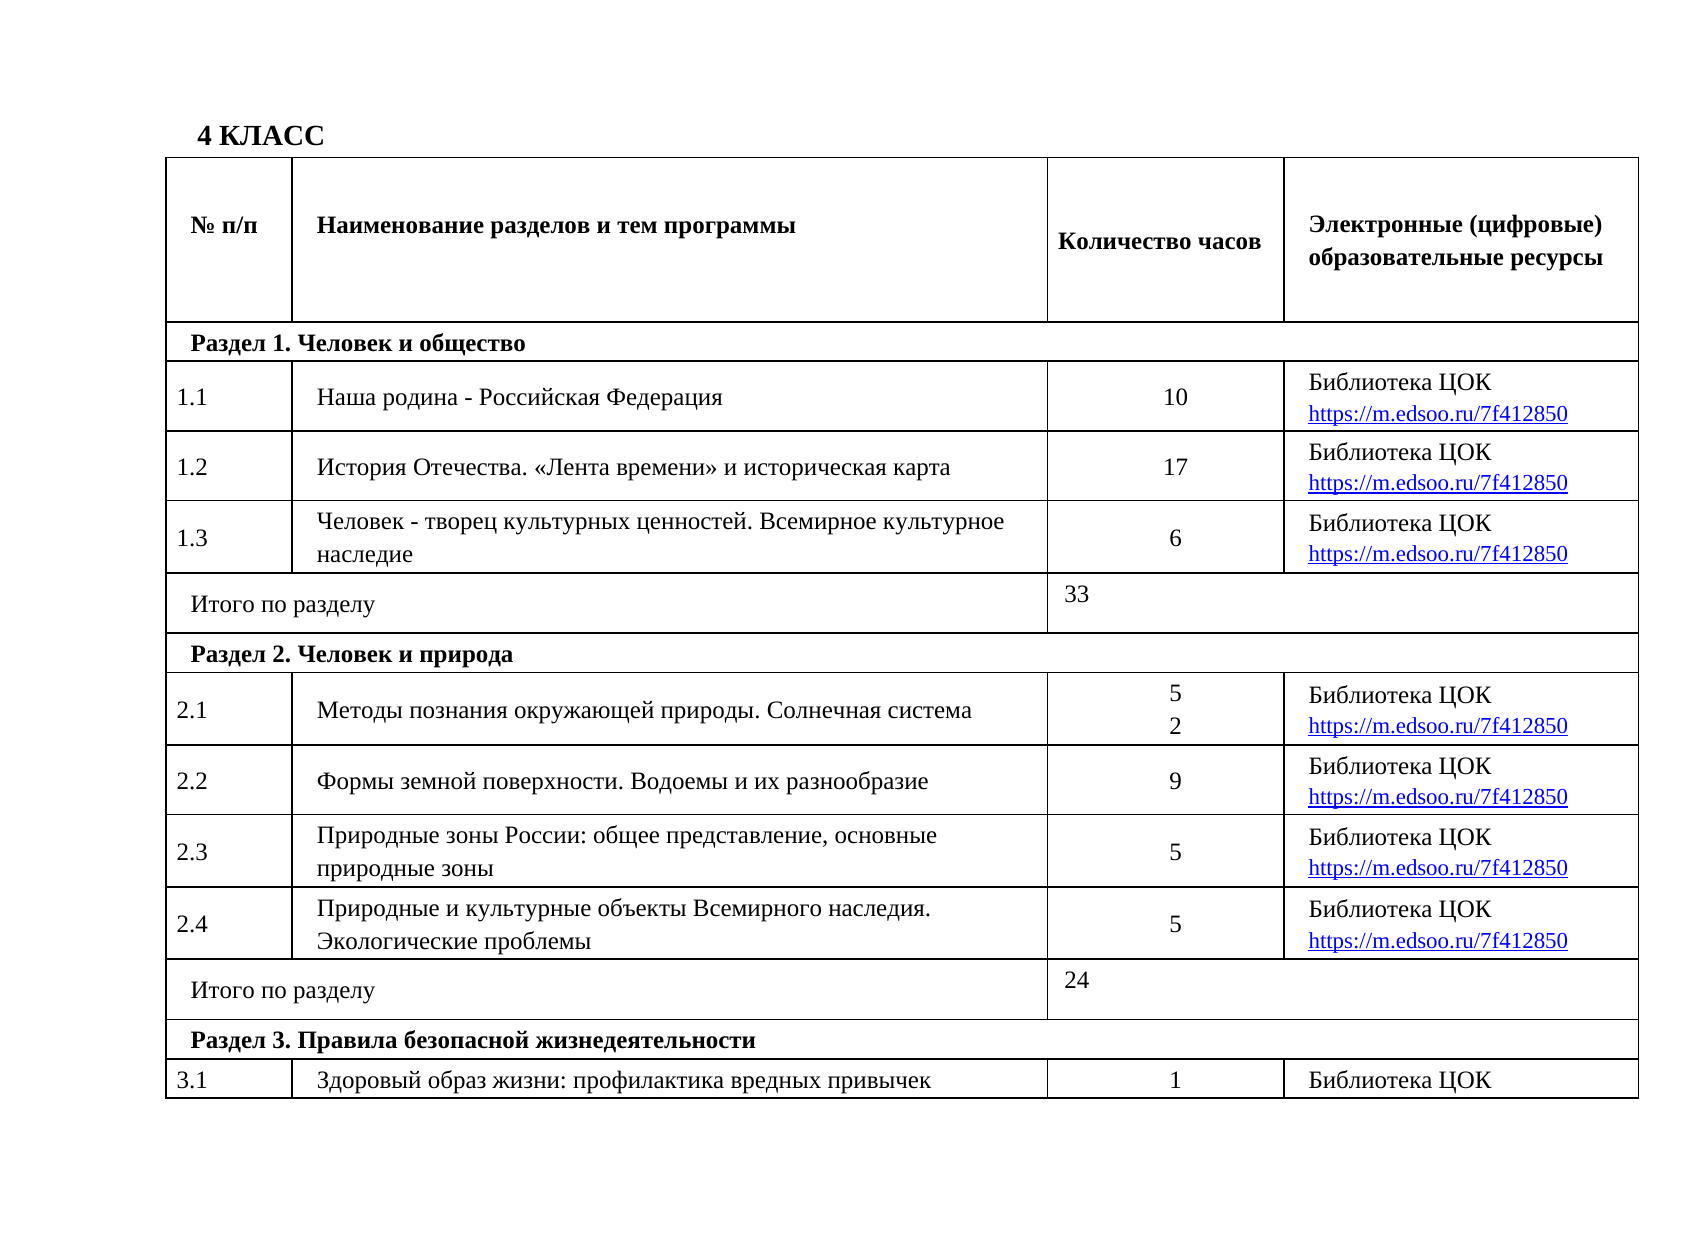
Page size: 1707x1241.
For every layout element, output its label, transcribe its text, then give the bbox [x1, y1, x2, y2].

table_cell 17 [1048, 432, 1283, 499]
table_cell 10 [1048, 362, 1283, 430]
table_cell История Отечества. «Лента времени» и историческая карта [293, 432, 1047, 499]
table_cell 3.1 [167, 1060, 291, 1097]
table_cell 2.1 [167, 673, 291, 744]
table_cell Раздел 2. Человек и природа [167, 634, 1638, 672]
table_cell 2.4 [167, 888, 291, 958]
table_cell 1.1 [167, 362, 291, 430]
table_cell 5 2 [1048, 673, 1283, 744]
table_cell Природные зоны России: общее представление, основные природные зоны [293, 815, 1047, 886]
table_cell 24 [1048, 960, 1638, 1018]
table_cell 6 [1048, 501, 1283, 572]
table_cell Раздел 3. Правила безопасной жизнедеятельности [167, 1020, 1638, 1058]
table_cell 33 [1048, 574, 1638, 632]
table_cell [1285, 1060, 1638, 1097]
table_cell Библиотека ЦОК https://m.edsoo.ru/7f412850 [1285, 432, 1638, 499]
table_cell Библиотека ЦОК https://m.edsoo.ru/7f412850 [1285, 362, 1638, 430]
table_cell Библиотека ЦОК https://m.edsoo.ru/7f412850 [1285, 888, 1638, 958]
table_cell 2.2 [167, 746, 291, 813]
table_header Наименование разделов и тем программы [293, 158, 1047, 321]
table_cell 5 [1048, 888, 1283, 958]
table_header № п/п [167, 158, 291, 321]
table_cell Итого по разделу [167, 574, 1047, 632]
table_cell Итого по разделу [167, 960, 1047, 1018]
table_header Количество часов [1048, 158, 1283, 321]
table_cell 1 [1048, 1060, 1283, 1097]
table_cell Библиотека ЦОК https://m.edsoo.ru/7f412850 [1285, 673, 1638, 744]
table_cell 9 [1048, 746, 1283, 813]
table_cell 1.2 [167, 432, 291, 499]
table_cell Библиотека ЦОК https://m.edsoo.ru/7f412850 [1285, 815, 1638, 886]
table_cell 5 [1048, 815, 1283, 886]
table_cell Формы земной поверхности. Водоемы и их разнообразие [293, 746, 1047, 813]
table_cell Природные и культурные объекты Всемирного наследия. Экологические проблемы [293, 888, 1047, 958]
table_cell Раздел 1. Человек и общество [167, 323, 1638, 360]
table_cell Библиотека ЦОК https://m.edsoo.ru/7f412850 [1285, 746, 1638, 813]
table_cell 1.3 [167, 501, 291, 572]
table_cell Библиотека ЦОК https://m.edsoo.ru/7f412850 [1285, 501, 1638, 572]
table_cell 2.3 [167, 815, 291, 886]
table_header Электронные (цифровые) образовательные ресурсы [1285, 158, 1638, 321]
table_cell Наша родина - Российская Федерация [293, 362, 1047, 430]
table_cell Методы познания окружающей природы. Солнечная система [293, 673, 1047, 744]
table_cell Человек - творец культурных ценностей. Всемирное культурное наследие [293, 501, 1047, 572]
text 4 КЛАСС [190, 118, 1618, 152]
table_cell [293, 1060, 1047, 1097]
